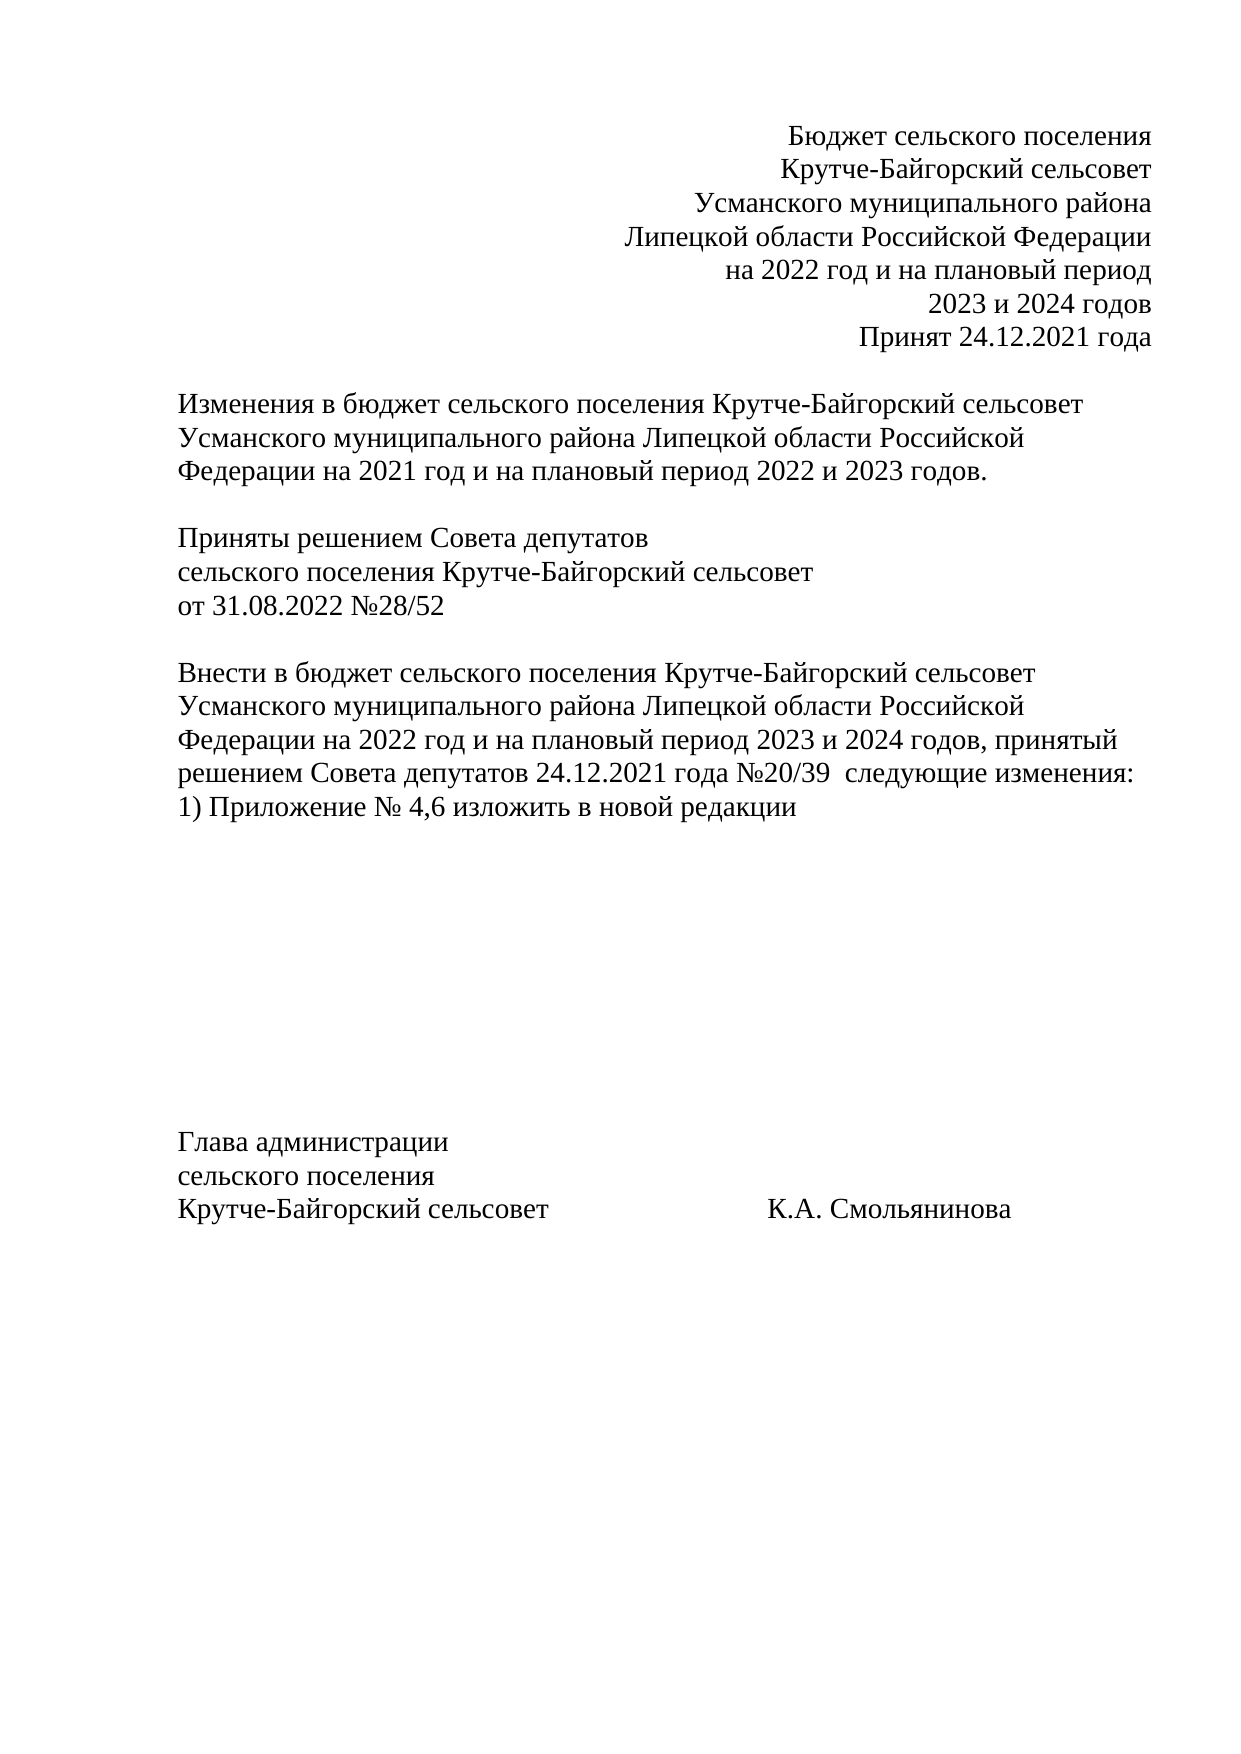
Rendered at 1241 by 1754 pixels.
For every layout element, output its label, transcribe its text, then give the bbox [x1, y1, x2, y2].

text Принят 24.12.2021 года [177, 319, 1152, 353]
text на 2022 год и на плановый период [177, 252, 1152, 286]
text Изменения в бюджет сельского поселения Крутче-Байгорский сельсовет Усманского муниципального района Липецкой области Российской Федерации на 2021 год и на плановый период 2022 и 2023 годов. [177, 386, 1152, 487]
text от 31.08.2022 №28/52 [177, 588, 1152, 621]
text 2023 и 2024 годов [177, 286, 1152, 319]
text Усманского муниципального района [177, 185, 1152, 219]
text Крутче-Байгорский сельсовет К.А. Смольянинова [177, 1191, 1152, 1225]
text Крутче-Байгорский сельсовет [177, 152, 1152, 185]
text Приняты решением Совета депутатов [177, 521, 1152, 554]
text 1) Приложение № 4,6 изложить в новой редакции [177, 789, 1152, 822]
text Бюджет сельского поселения [177, 118, 1152, 152]
text сельского поселения [177, 1158, 1152, 1191]
text сельского поселения Крутче-Байгорский сельсовет [177, 554, 1152, 588]
text Глава администрации [177, 1124, 1152, 1158]
text Внести в бюджет сельского поселения Крутче-Байгорский сельсовет Усманского муниципального района Липецкой области Российской Федерации на 2022 год и на плановый период 2023 и 2024 годов, принятый решением Совета депутатов 24.12.2021 года №20/39 следующие изменения: [177, 655, 1152, 789]
text Липецкой области Российской Федерации [177, 219, 1152, 252]
